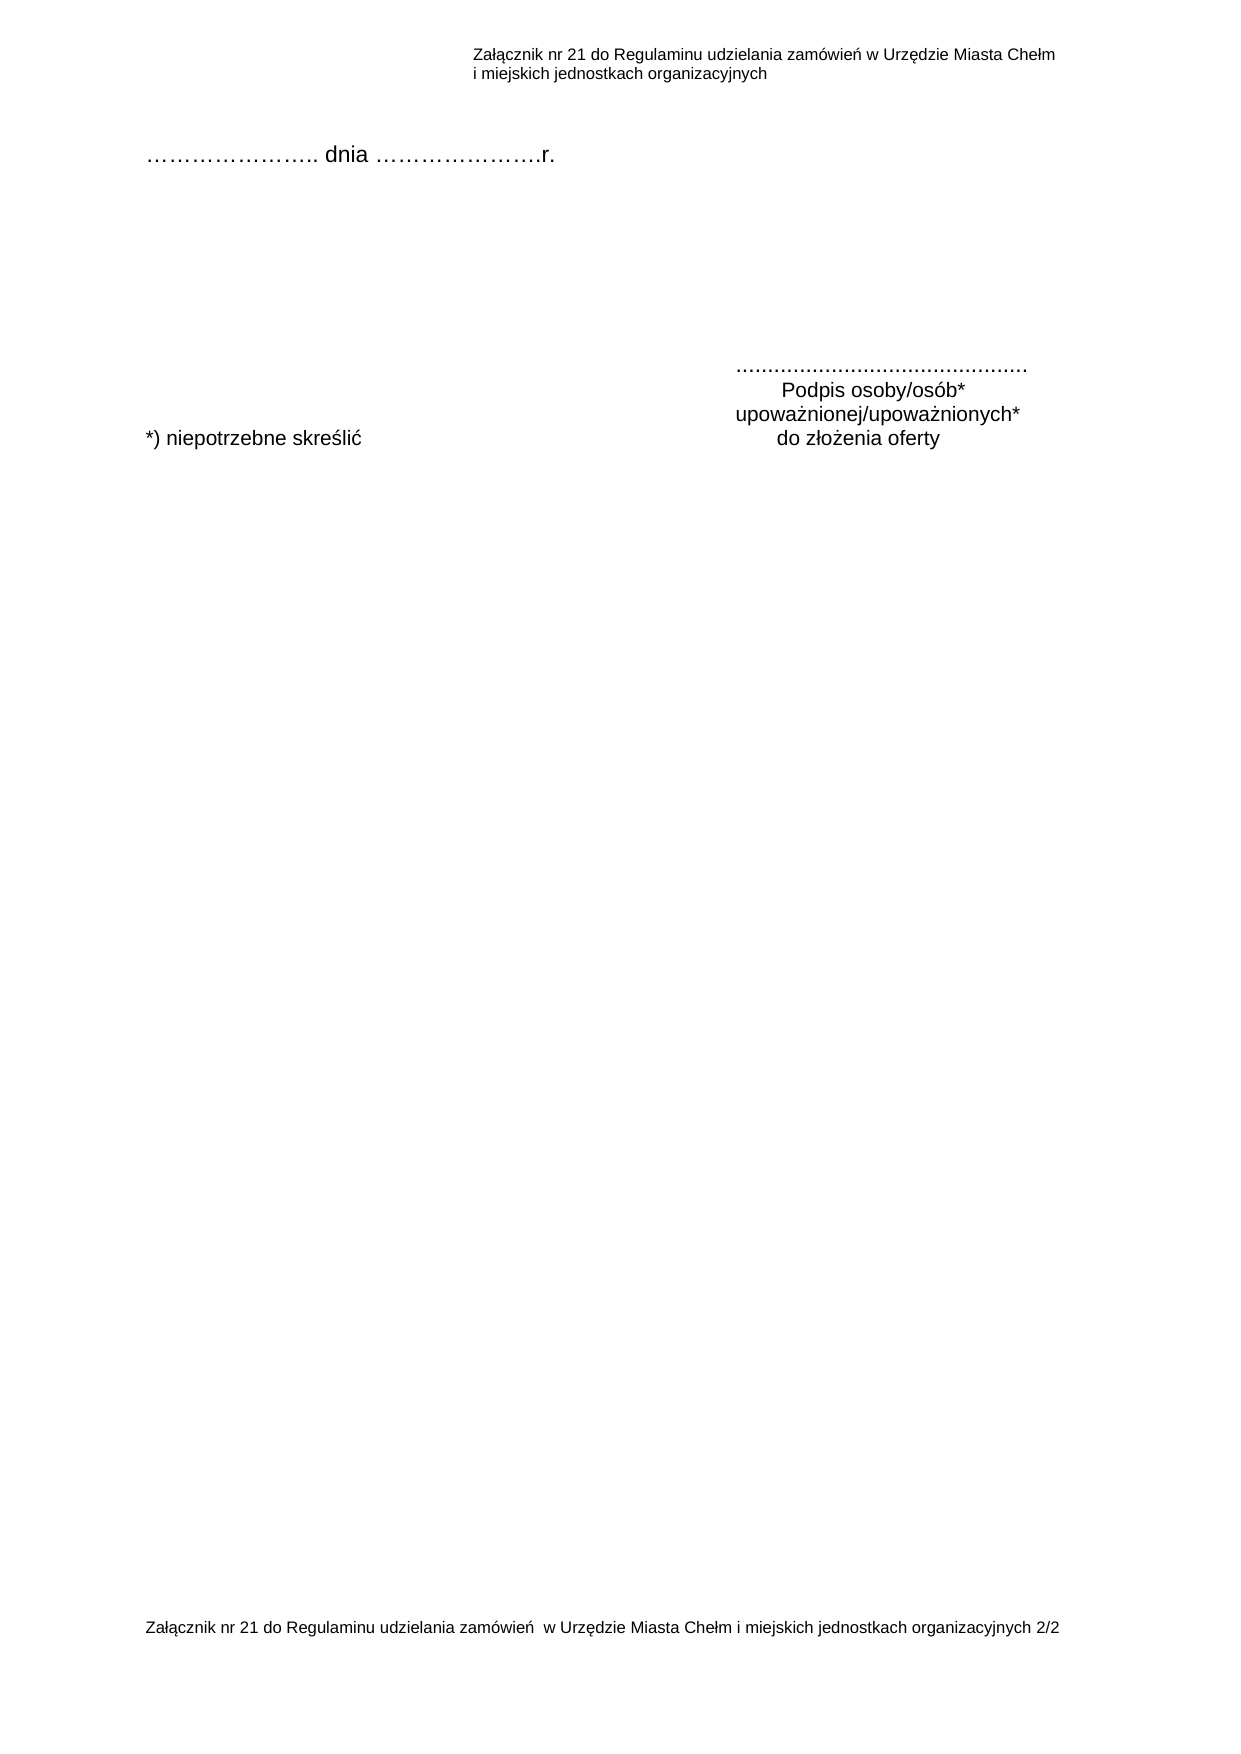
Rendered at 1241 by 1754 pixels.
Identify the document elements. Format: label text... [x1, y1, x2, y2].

text Podpis osoby/osób* upoważnionej/upoważnionych* [735, 378, 1062, 426]
text .............................................. [145, 351, 1062, 378]
text *) niepotrzebne skreślić do złożenia oferty [145, 426, 1062, 449]
text ………………….. dnia ………………….r. [145, 141, 1062, 167]
